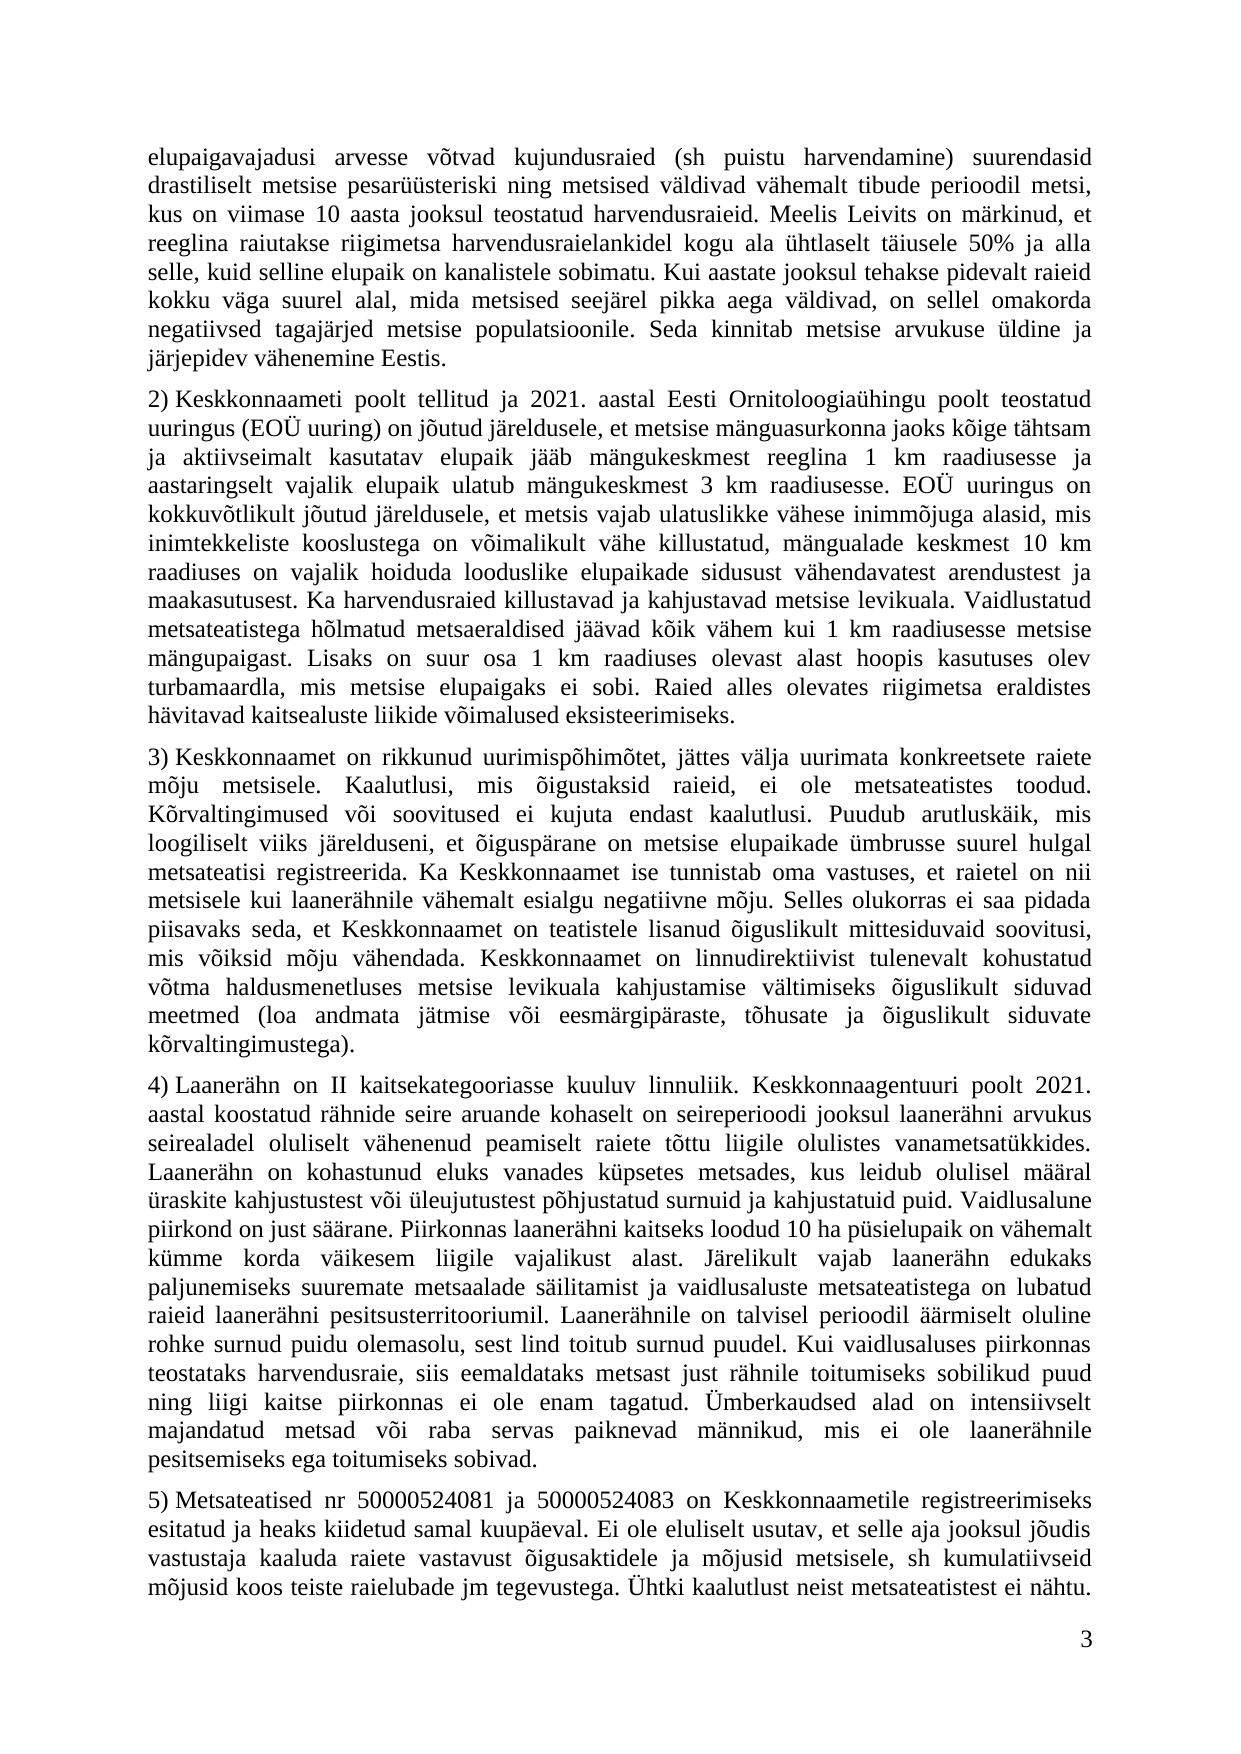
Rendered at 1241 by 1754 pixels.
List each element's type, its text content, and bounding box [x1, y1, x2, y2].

list Laanerähn on II kaitsekategooriasse kuuluv linnuliik. Keskkonnaagentuuri poolt 2021. aastal koostatud rähnide seire aruande kohaselt on seireperioodi jooksul laanerähni arvukus seirealadel oluliselt vähenenud peamiselt raiete tõttu liigile olulistes vanametsatükkides. Laanerähn on kohastunud eluks vanades küpsetes metsades, kus leidub olulisel määral üraskite kahjustustest või üleujutustest põhjustatud surnuid ja kahjustatuid puid. Vaidlusalune piirkond on just säärane. Piirkonnas laanerähni kaitseks loodud 10 ha püsielupaik on vähemalt kümme korda väikesem liigile vajalikust alast. Järelikult vajab laanerähn edukaks paljunemiseks suuremate metsaalade säilitamist ja vaidlusaluste metsateatistega on lubatud raieid laanerähni pesitsusterritooriumil. Laanerähnile on talvisel perioodil äärmiselt oluline rohke surnud puidu olemasolu, sest lind toitub surnud puudel. Kui vaidlusaluses piirkonnas teostataks harvendusraie, siis eemaldataks metsast just rähnile toitumiseks sobilikud puud ning liigi kaitse piirkonnas ei ole enam tagatud. Ümberkaudsed alad on intensiivselt majandatud metsad või raba servas paiknevad männikud, mis ei ole laanerähnile pesitsemiseks ega toitumiseks sobivad. [148, 1071, 1092, 1473]
list Keskkonnaamet on rikkunud uurimispõhimõtet, jättes välja uurimata konkreetsete raiete mõju metsisele. Kaalutlusi, mis õigustaksid raieid, ei ole metsateatistes toodud. Kõrvaltingimused või soovitused ei kujuta endast kaalutlusi. Puudub arutluskäik, mis loogiliselt viiks järelduseni, et õiguspärane on metsise elupaikade ümbrusse suurel hulgal metsateatisi registreerida. Ka Keskkonnaamet ise tunnistab oma vastuses, et raietel on nii metsisele kui laanerähnile vähemalt esialgu negatiivne mõju. Selles olukorras ei saa pidada piisavaks seda, et Keskkonnaamet on teatistele lisanud õiguslikult mittesiduvaid soovitusi, mis võiksid mõju vähendada. Keskkonnaamet on linnudirektiivist tulenevalt kohustatud võtma haldusmenetluses metsise levikuala kahjustamise vältimiseks õiguslikult siduvad meetmed (loa andmata jätmise või eesmärgipäraste, tõhusate ja õiguslikult siduvate kõrvaltingimustega). [148, 742, 1092, 1058]
list Keskkonnaameti poolt tellitud ja 2021. aastal Eesti Ornitoloogiaühingu poolt teostatud uuringus (EOÜ uuring) on jõutud järeldusele, et metsise mänguasurkonna jaoks kõige tähtsam ja aktiivseimalt kasutatav elupaik jääb mängukeskmest reeglina 1 km raadiusesse ja aastaringselt vajalik elupaik ulatub mängukeskmest 3 km raadiusesse. EOÜ uuringus on kokkuvõtlikult jõutud järeldusele, et metsis vajab ulatuslikke vähese inimmõjuga alasid, mis inimtekkeliste kooslustega on võimalikult vähe killustatud, mängualade keskmest 10 km raadiuses on vajalik hoiduda looduslike elupaikade sidusust vähendavatest arendustest ja maakasutusest. Ka harvendusraied killustavad ja kahjustavad metsise levikuala. Vaidlustatud metsateatistega hõlmatud metsaeraldised jäävad kõik vähem kui 1 km raadiusesse metsise mängupaigast. Lisaks on suur osa 1 km raadiuses olevast alast hoopis kasutuses olev turbamaardla, mis metsise elupaigaks ei sobi. Raied alles olevates riigimetsa eraldistes hävitavad kaitsealuste liikide võimalused eksisteerimiseks. [148, 384, 1092, 729]
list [148, 1486, 1092, 1601]
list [148, 142, 1092, 372]
